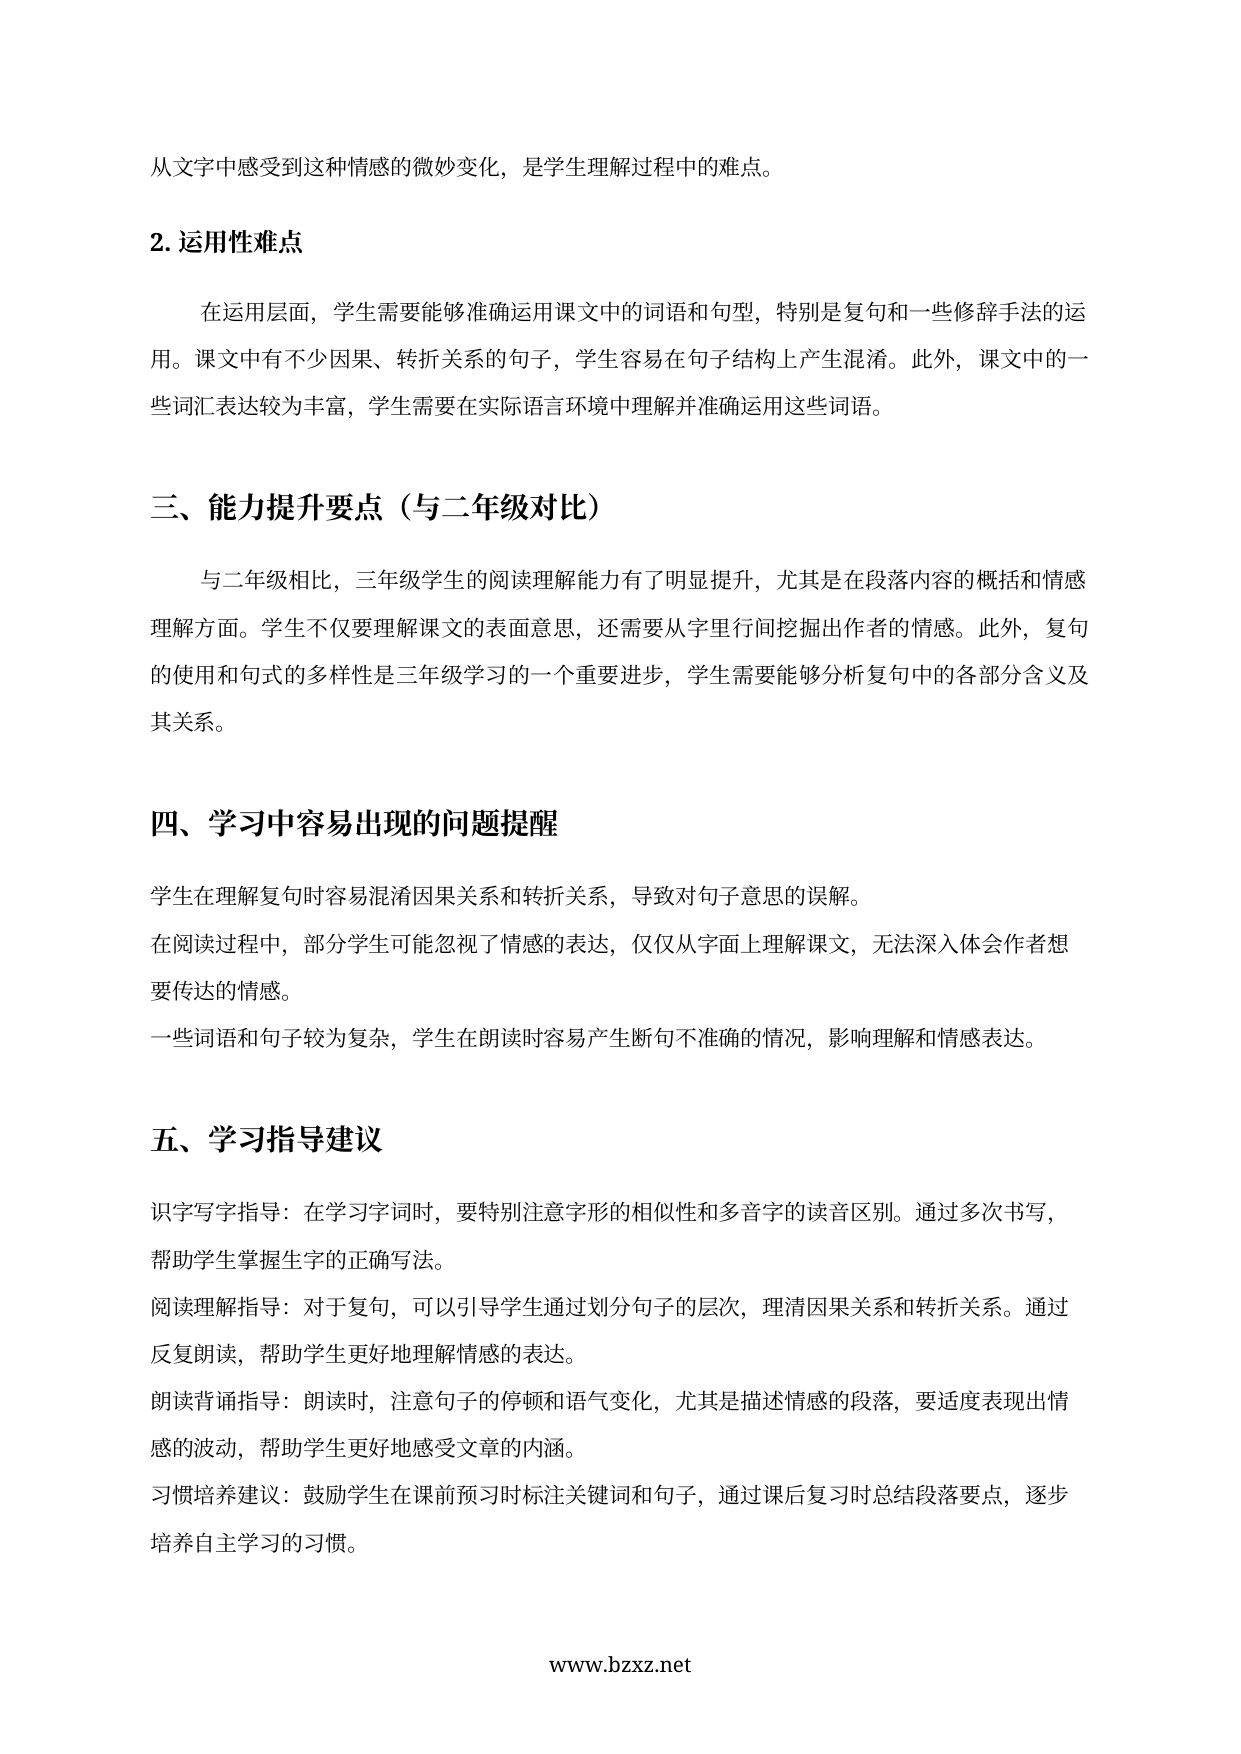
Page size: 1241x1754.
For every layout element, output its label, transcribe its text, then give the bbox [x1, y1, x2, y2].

text 在运用层面，学生需要能够准确运用课文中的词语和句型，特别是复句和一些修辞手法的运用。课文中有不少因果、转折关系的句子，学生容易在句子结构上产生混淆。此外，课文中的一些词汇表达较为丰富，学生需要在实际语言环境中理解并准确运用这些词语。 [150, 295, 1090, 421]
text 在阅读过程中，部分学生可能忽视了情感的表达，仅仅从字面上理解课文，无法深入体会作者想要传达的情感。 [150, 927, 1090, 1005]
subtitle 五、学习指导建议 [150, 1117, 1090, 1159]
subtitle 三、能力提升要点（与二年级对比） [150, 485, 1090, 527]
subtitle 2. 运用性难点 [150, 222, 1090, 258]
text 朗读背诵指导：朗读时，注意句子的停顿和语气变化，尤其是描述情感的段落，要适度表现出情感的波动，帮助学生更好地感受文章的内涵。 [150, 1384, 1090, 1463]
text 习惯培养建议：鼓励学生在课前预习时标注关键词和句子，通过课后复习时总结段落要点，逐步培养自主学习的习惯。 [150, 1479, 1090, 1557]
text 学生在理解复句时容易混淆因果关系和转折关系，导致对句子意思的误解。 [150, 879, 1090, 911]
text 与二年级相比，三年级学生的阅读理解能力有了明显提升，尤其是在段落内容的概括和情感理解方面。学生不仅要理解课文的表面意思，还需要从字里行间挖掘出作者的情感。此外，复句的使用和句式的多样性是三年级学习的一个重要进步，学生需要能够分析复句中的各部分含义及其关系。 [150, 563, 1090, 737]
text 一些词语和句子较为复杂，学生在朗读时容易产生断句不准确的情况，影响理解和情感表达。 [150, 1021, 1090, 1053]
text 阅读理解指导：对于复句，可以引导学生通过划分句子的层次，理清因果关系和转折关系。通过反复朗读，帮助学生更好地理解情感的表达。 [150, 1290, 1090, 1369]
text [150, 150, 1090, 181]
subtitle 四、学习中容易出现的问题提醒 [150, 801, 1090, 843]
text 识字写字指导：在学习字词时，要特别注意字形的相似性和多音字的读音区别。通过多次书写，帮助学生掌握生字的正确写法。 [150, 1196, 1090, 1274]
